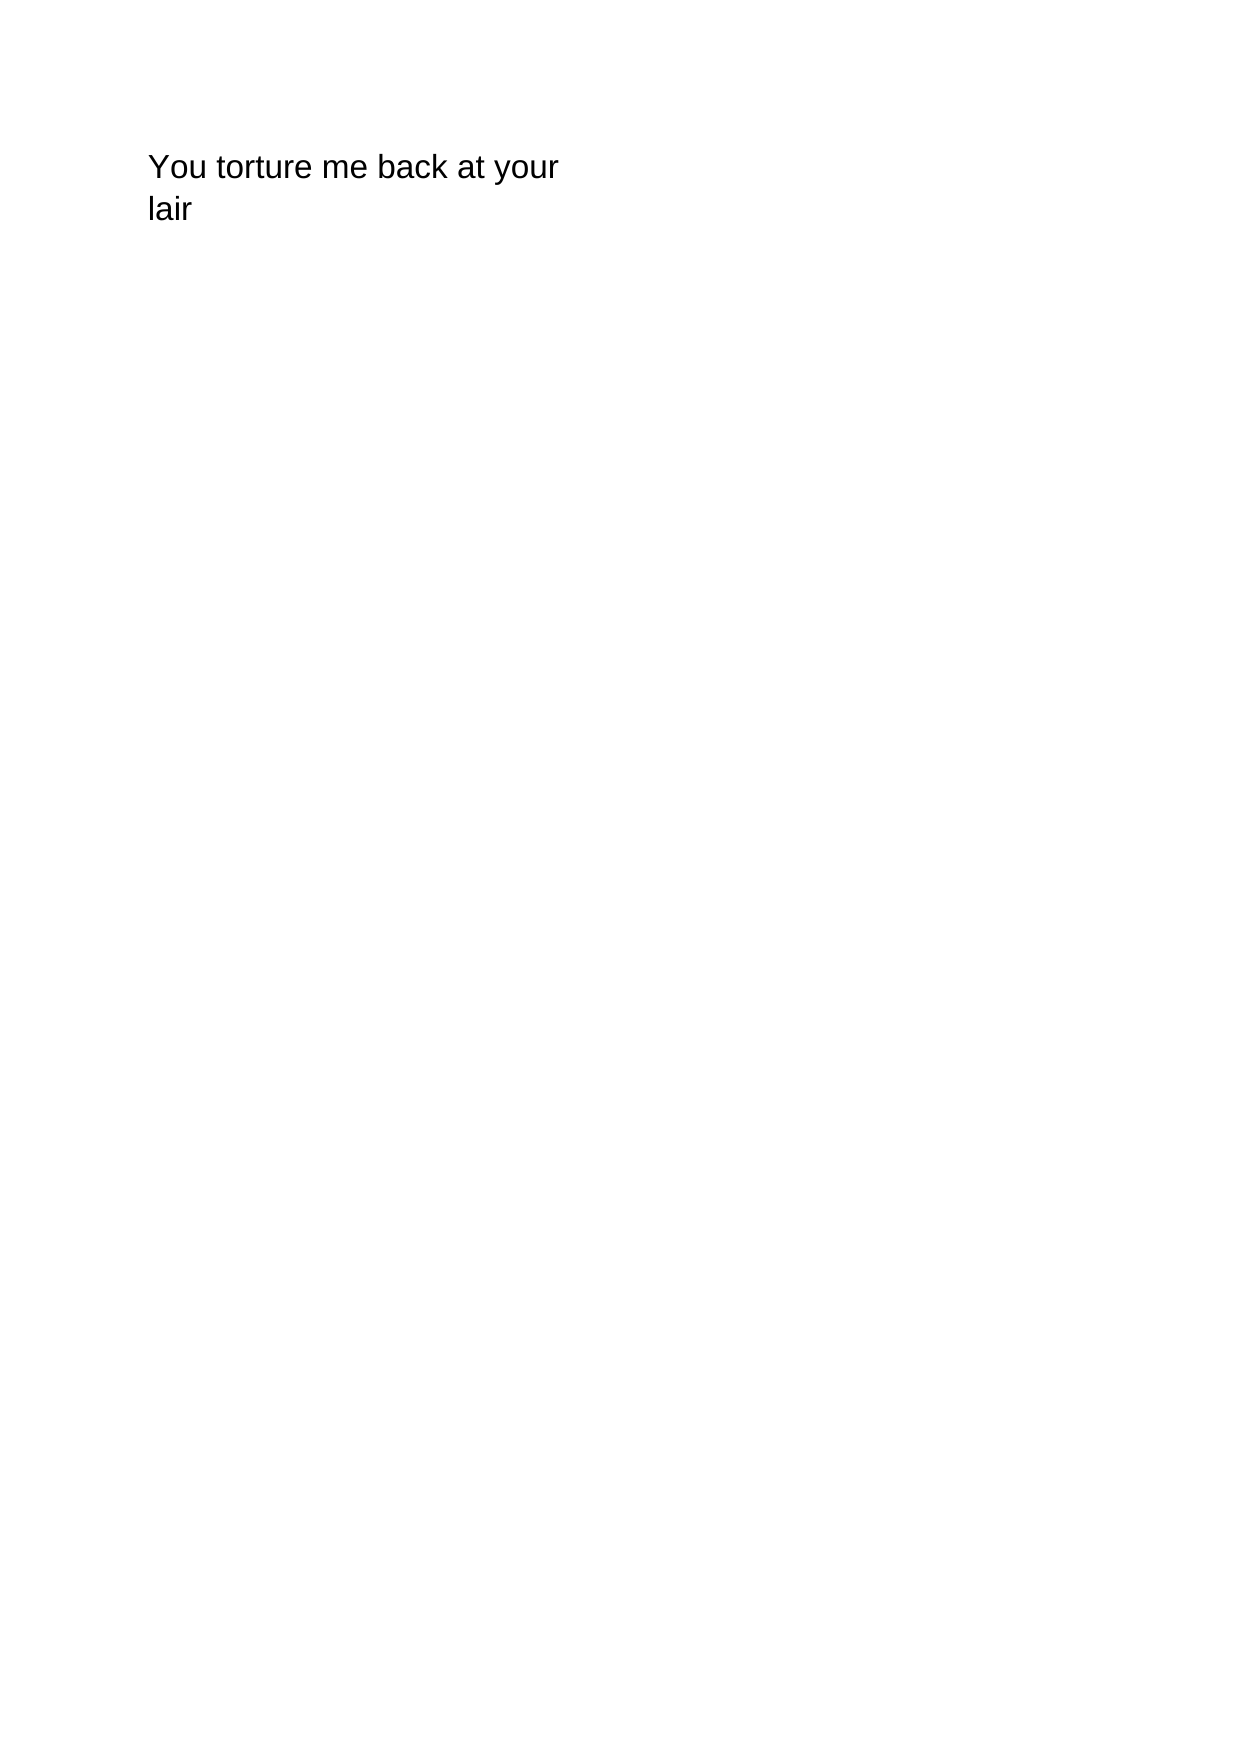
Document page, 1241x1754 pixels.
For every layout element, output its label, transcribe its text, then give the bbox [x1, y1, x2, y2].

text You torture me back at your lair [148, 148, 583, 227]
